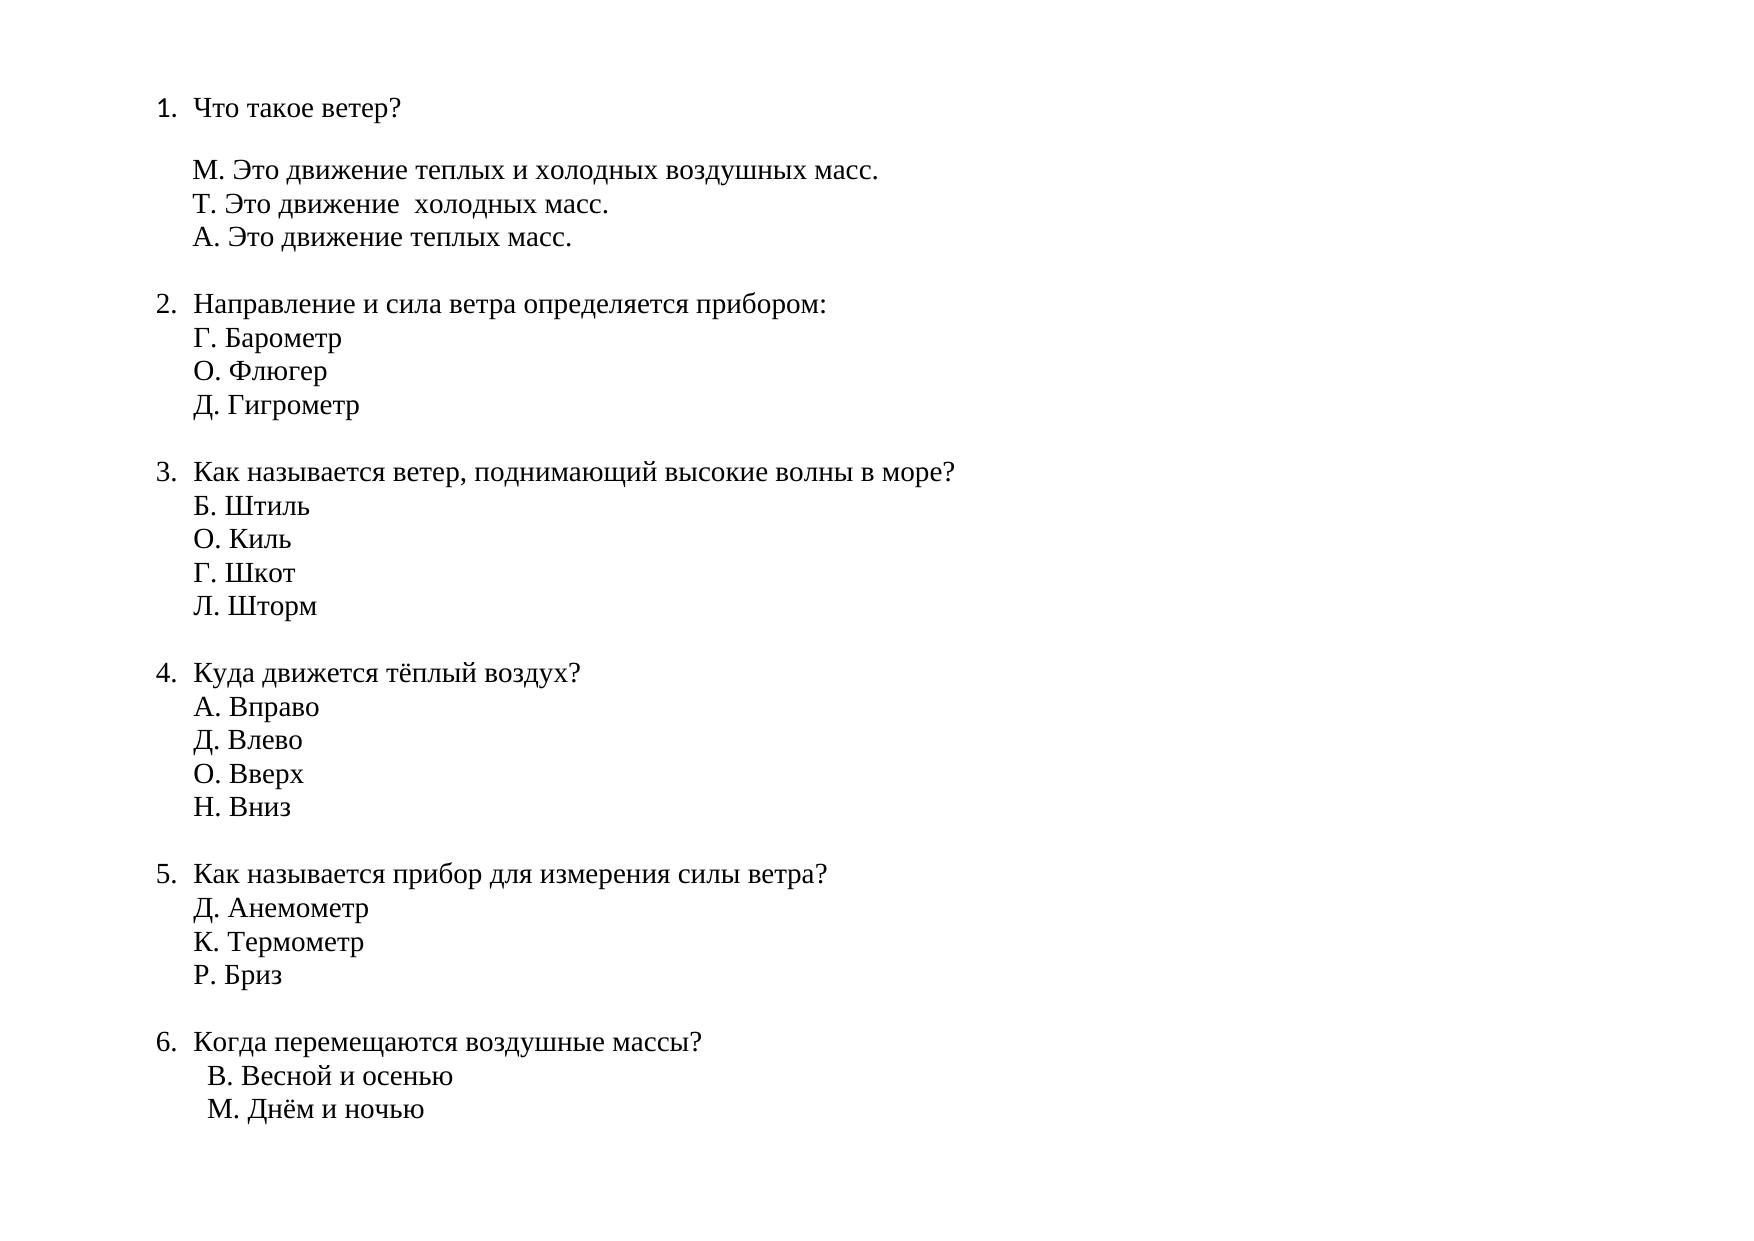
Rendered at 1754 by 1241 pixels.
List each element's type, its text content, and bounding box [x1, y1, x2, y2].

list А. Вправо [193, 689, 1636, 722]
text М. Днём и ночью [207, 1091, 1636, 1125]
list Как называется ветер, поднимающий высокие волны в море? [156, 454, 1636, 488]
list Д. Анемометр [193, 890, 1636, 924]
list Что такое ветер? [156, 89, 1636, 124]
list О. Флюгер [193, 353, 1636, 387]
text А. Это движение теплых масс. [192, 219, 1636, 253]
list Р. Бриз [193, 957, 1636, 991]
list Д. Влево [193, 722, 1636, 756]
list Г. Барометр [193, 320, 1636, 353]
text М. Это движение теплых и холодных воздушных масс. [192, 152, 1636, 186]
list Куда движется тёплый воздух? [156, 655, 1636, 689]
list Когда перемещаются воздушные массы? [156, 1024, 1636, 1058]
text Т. Это движение холодных масс. [156, 186, 1636, 219]
list Н. Вниз [193, 789, 1636, 823]
list Д. Гигрометр [193, 387, 1636, 421]
list Направление и сила ветра определяется прибором: [156, 286, 1636, 320]
list О. Вверх [193, 756, 1636, 789]
list Как называется прибор для измерения силы ветра? [156, 857, 1636, 890]
list Г. Шкот [193, 555, 1636, 588]
list Л. Шторм [193, 588, 1636, 622]
list О. Киль [193, 521, 1636, 555]
text В. Весной и осенью [207, 1058, 1636, 1091]
list Б. Штиль [193, 488, 1636, 521]
list К. Термометр [193, 924, 1636, 957]
